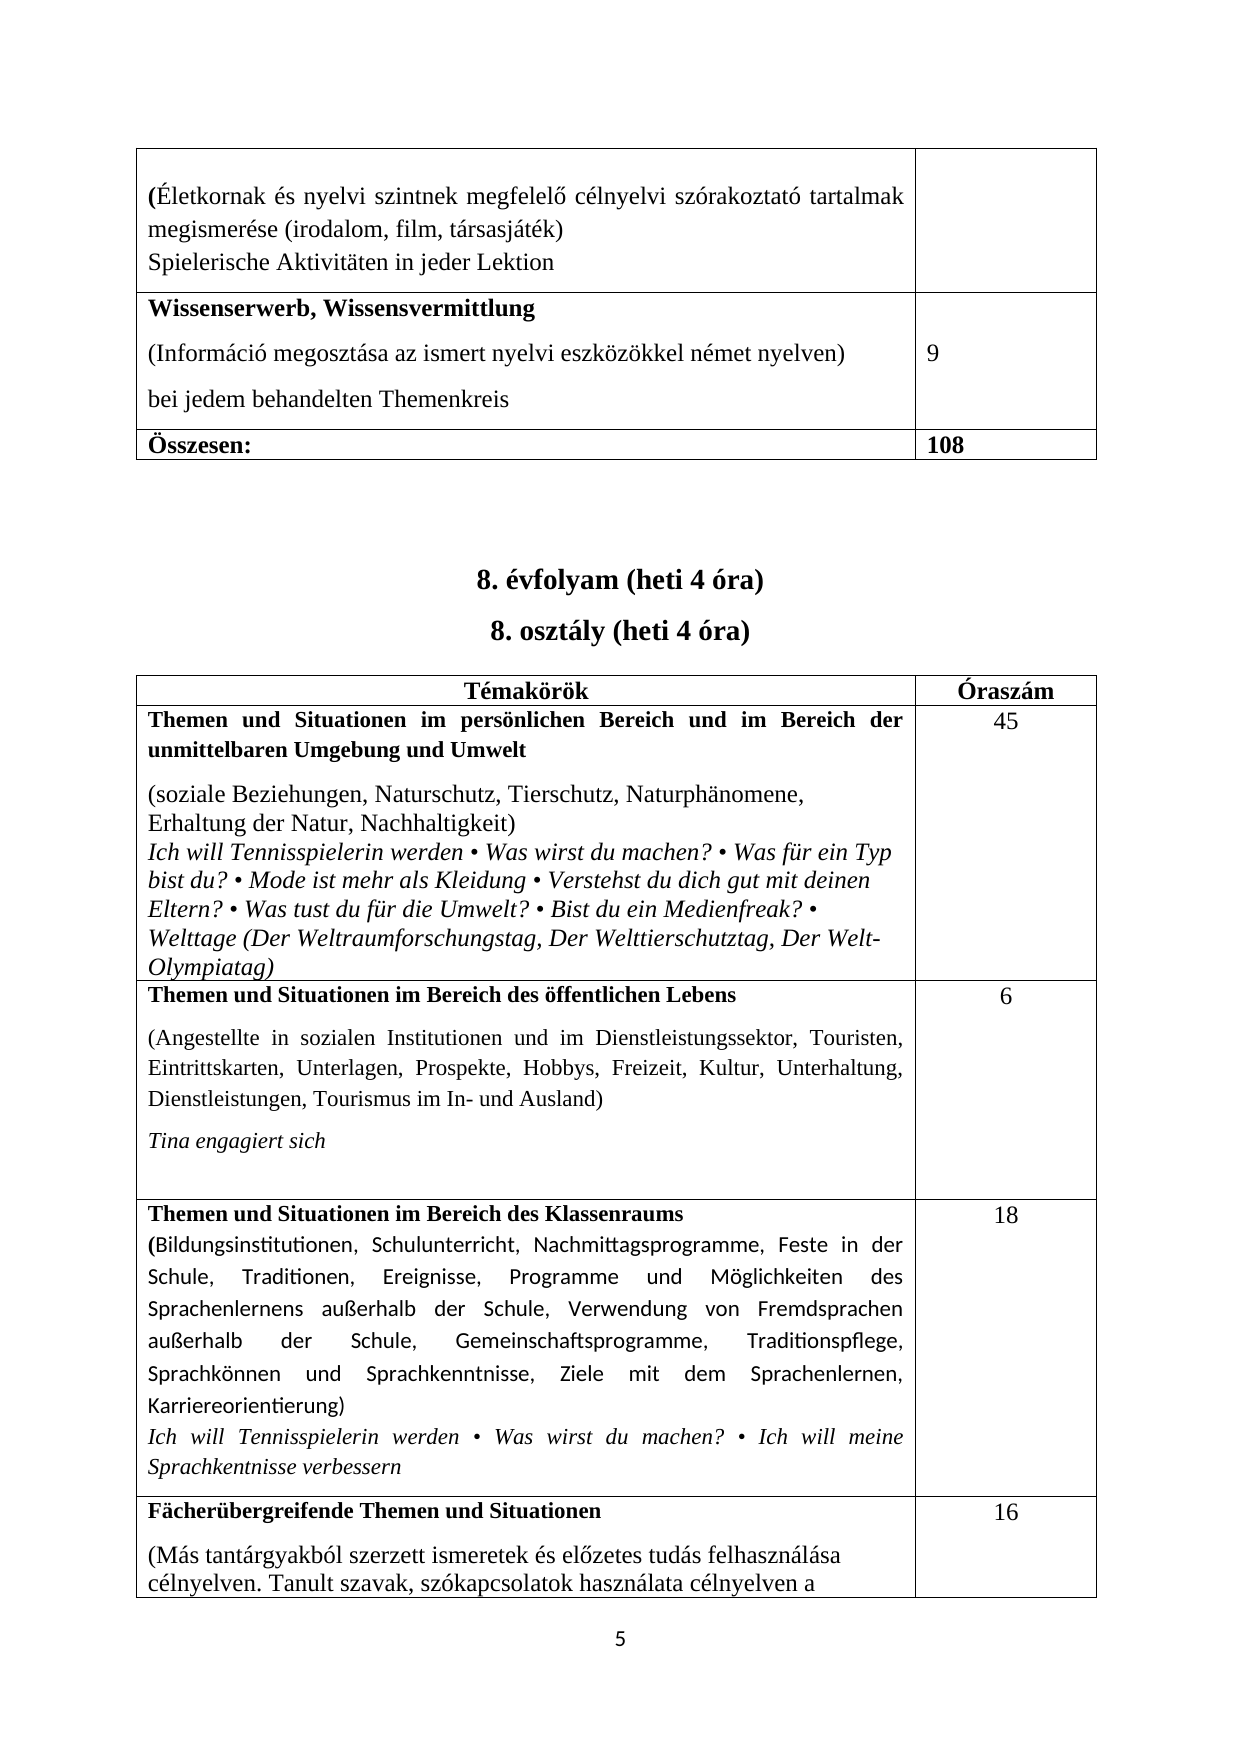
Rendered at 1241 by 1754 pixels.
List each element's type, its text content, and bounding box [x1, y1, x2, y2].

table_cell 45 [916, 706, 1096, 980]
list 8. osztály (heti 4 óra) [148, 613, 1093, 647]
table_header Témakörök [137, 676, 915, 705]
table_cell Themen und Situationen im Bereich des öffentlichen Lebens (Angestellte in sozialen Institutionen und im Dienstleistungssektor, Touristen, Eintrittskarten, Unterlagen, Prospekte, Hobbys, Freizeit, Kultur, Unterhaltung, Dienstleistungen, Tourismus im In- und Ausland) Tina engagiert sich [137, 981, 915, 1199]
table_cell 9 [916, 149, 1096, 292]
table_header Óraszám [916, 676, 1096, 705]
text 8. évfolyam (heti 4 óra) [148, 562, 1093, 596]
table_cell Themen und Situationen im persönlichen Bereich und im Bereich der unmittelbaren Umgebung und Umwelt (soziale Beziehungen, Naturschutz, Tierschutz, Naturphänomene, Erhaltung der Natur, Nachhaltigkeit) Ich will Tennisspielerin werden • Was wirst du machen? • Was für ein Typ bist du? • Mode ist mehr als Kleidung • Verstehst du dich gut mit deinen Eltern? • Was tust du für die Umwelt? • Bist du ein Medienfreak? • Welttage (Der Weltraumforschungstag, Der Welttierschutztag, Der Welt-Olympiatag) [137, 706, 915, 980]
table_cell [137, 149, 915, 292]
table_cell Összesen: [137, 430, 915, 459]
table_cell 108 [916, 430, 1096, 459]
table_cell 6 [916, 981, 1096, 1199]
table_cell 18 [916, 1200, 1096, 1496]
table_cell Wissenserwerb, Wissensvermittlung (Információ megosztása az ismert nyelvi eszközökkel német nyelven) bei jedem behandelten Themenkreis [137, 293, 915, 429]
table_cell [137, 1497, 915, 1597]
table_cell Themen und Situationen im Bereich des Klassenraums (Bildungsinstitutionen, Schulunterricht, Nachmittagsprogramme, Feste in der Schule, Traditionen, Ereignisse, Programme und Möglichkeiten des Sprachenlernens außerhalb der Schule, Verwendung von Fremdsprachen außerhalb der Schule, Gemeinschaftsprogramme, Traditionspflege, Sprachkönnen und Sprachkenntnisse, Ziele mit dem Sprachenlernen, Karriereorientierung) Ich will Tennisspielerin werden • Was wirst du machen? • Ich will meine Sprachkentnisse verbessern [137, 1200, 915, 1496]
table_cell 16 [916, 1497, 1096, 1597]
table_cell 9 [916, 293, 1096, 429]
